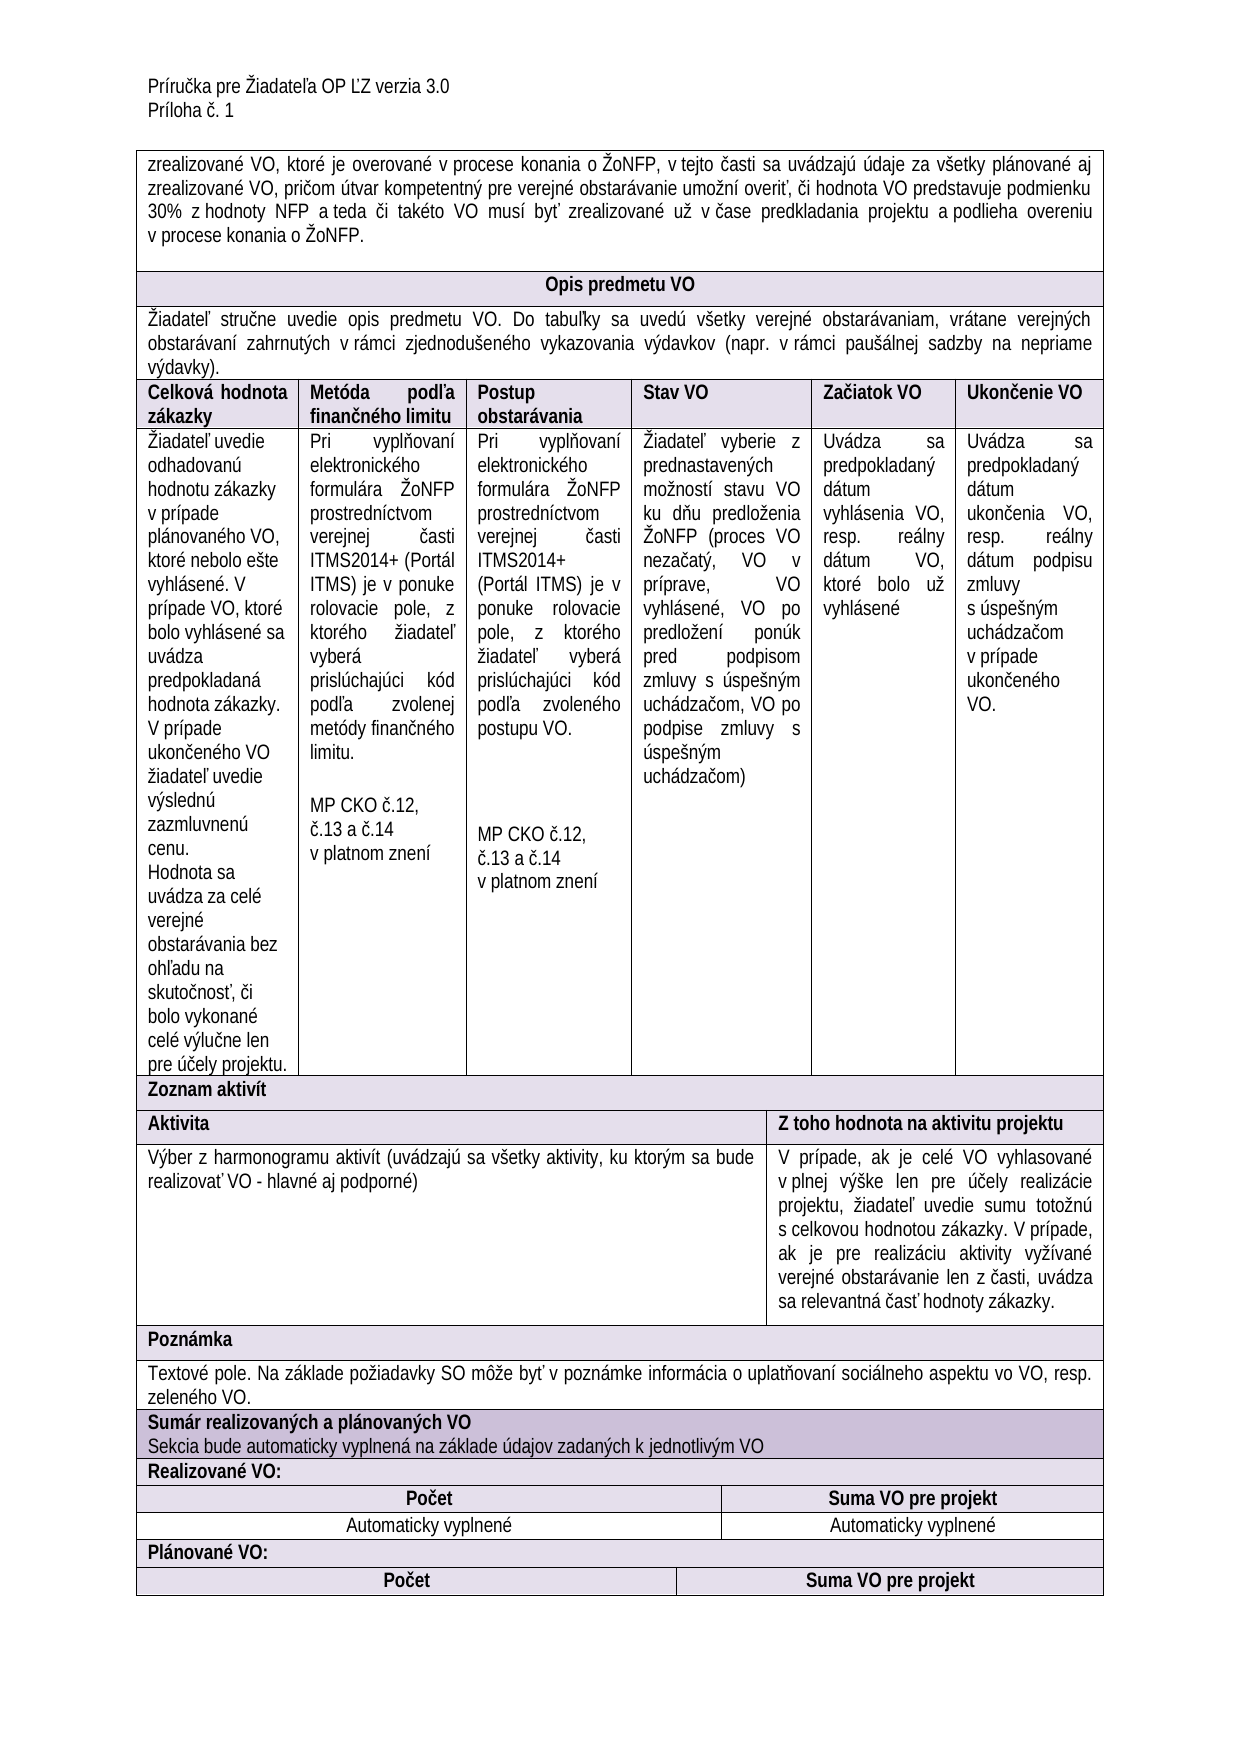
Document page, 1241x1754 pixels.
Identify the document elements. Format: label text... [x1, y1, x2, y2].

table_cell Počet [137, 1568, 676, 1594]
table_cell Počet [137, 1486, 721, 1512]
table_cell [137, 151, 1103, 271]
table_cell Automaticky vyplnené [137, 1513, 721, 1539]
table_cell Sumár realizovaných a plánovaných VO Sekcia bude automaticky vyplnená na základe údajov zadaných k jednotlivým VO [137, 1410, 1103, 1458]
table_cell Žiadateľ uvedie odhadovanú hodnotu zákazky v prípade plánovaného VO, ktoré nebolo ešte vyhlásené. V prípade VO, ktoré bolo vyhlásené sa uvádza predpokladaná hodnota zákazky. V prípade ukončeného VO žiadateľ uvedie výslednú zazmluvnenú cenu. Hodnota sa uvádza za celé verejné obstarávania bez ohľadu na skutočnosť, či bolo vykonané celé výlučne len pre účely projektu. [137, 429, 298, 1075]
table_cell Pri vyplňovaní elektronického formulára ŽoNFP prostredníctvom verejnej časti ITMS2014+ (Portál ITMS) je v ponuke rolovacie pole, z ktorého žiadateľ vyberá prislúchajúci kód podľa zvolenej metódy finančného limitu. MP CKO č.12, č.13 a č.14 v platnom znení [299, 429, 466, 1075]
table_cell Výber z harmonogramu aktivít (uvádzajú sa všetky aktivity, ku ktorým sa bude realizovať VO - hlavné aj podporné) [137, 1145, 766, 1325]
table_cell Postup obstarávania [467, 380, 631, 427]
table_cell Metóda podľa finančného limitu [299, 380, 466, 427]
table_cell Celková hodnota zákazky [137, 380, 298, 427]
table_cell Žiadateľ vyberie z prednastavených možností stavu VO ku dňu predloženia ŽoNFP (proces VO nezačatý, VO v príprave, VO vyhlásené, VO po predložení ponúk pred podpisom zmluvy s úspešným uchádzačom, VO po podpise zmluvy s úspešným uchádzačom) [632, 429, 811, 1075]
table_cell Ukončenie VO [956, 380, 1103, 427]
table_cell Z toho hodnota na aktivitu projektu [767, 1111, 1103, 1144]
table_cell Suma VO pre projekt [677, 1568, 1103, 1594]
table_cell Opis predmetu VO [137, 272, 1103, 306]
table_cell Poznámka [137, 1326, 1103, 1360]
table_cell Uvádza sa predpokladaný dátum vyhlásenia VO, resp. reálny dátum VO, ktoré bolo už vyhlásené [812, 429, 955, 1075]
table_cell Aktivita [137, 1111, 766, 1144]
table_cell V prípade, ak je celé VO vyhlasované v plnej výške len pre účely realizácie projektu, žiadateľ uvedie sumu totožnú s celkovou hodnotou zákazky. V prípade, ak je pre realizáciu aktivity vyžívané verejné obstarávanie len z časti, uvádza sa relevantná časť hodnoty zákazky. [767, 1145, 1103, 1325]
table_cell Žiadateľ stručne uvedie opis predmetu VO. Do tabuľky sa uvedú všetky verejné obstarávaniam, vrátane verejných obstarávaní zahrnutých v rámci zjednodušeného vykazovania výdavkov (napr. v rámci paušálnej sadzby na nepriame výdavky). [137, 307, 1103, 378]
table_cell Suma VO pre projekt [722, 1486, 1103, 1512]
table_cell Automaticky vyplnené [722, 1513, 1103, 1539]
table_cell Plánované VO: [137, 1540, 1103, 1567]
table_cell Realizované VO: [137, 1459, 1103, 1485]
table_cell Uvádza sa predpokladaný dátum ukončenia VO, resp. reálny dátum podpisu zmluvy s úspešným uchádzačom v prípade ukončeného VO. [956, 429, 1103, 1075]
table_cell Zoznam aktivít [137, 1076, 1103, 1110]
table_cell Stav VO [632, 380, 811, 427]
table_cell Začiatok VO [812, 380, 955, 427]
table_cell Textové pole. Na základe požiadavky SO môže byť v poznámke informácia o uplatňovaní sociálneho aspektu vo VO, resp. zeleného VO. [137, 1361, 1103, 1409]
table_cell Pri vyplňovaní elektronického formulára ŽoNFP prostredníctvom verejnej časti ITMS2014+ (Portál ITMS) je v ponuke rolovacie pole, z ktorého žiadateľ vyberá prislúchajúci kód podľa zvoleného postupu VO. MP CKO č.12, č.13 a č.14 v platnom znení [467, 429, 631, 1075]
